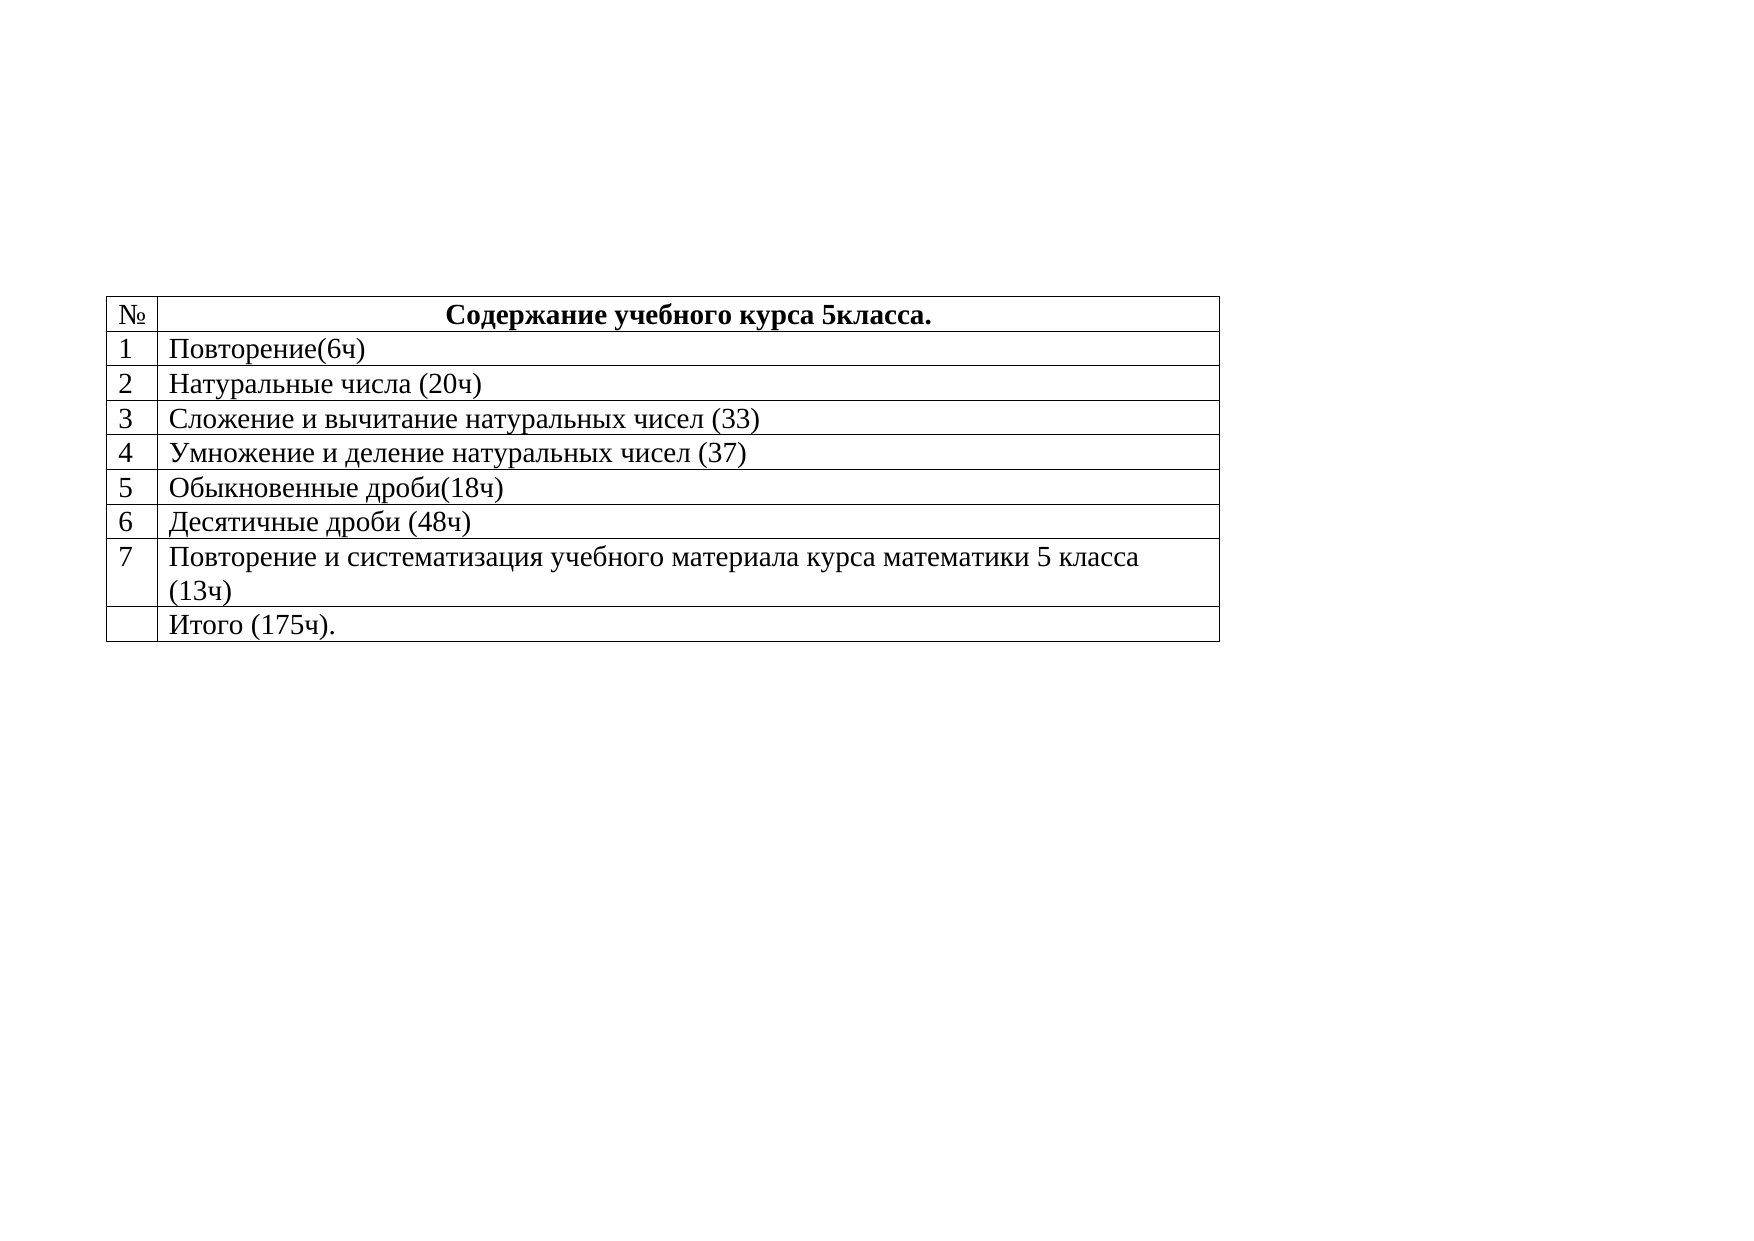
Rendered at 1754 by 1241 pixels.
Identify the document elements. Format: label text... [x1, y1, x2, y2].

table_cell 5 [107, 470, 157, 503]
table_header № [107, 297, 157, 331]
table_cell Сложение и вычитание натуральных чисел (33) [158, 401, 1219, 434]
table_cell [107, 607, 157, 641]
table_cell Повторение(6ч) [158, 332, 1219, 365]
table_cell 7 [107, 539, 157, 606]
table_cell 4 [107, 435, 157, 469]
table_cell Десятичные дроби (48ч) [158, 505, 1219, 538]
table_cell 1 [107, 332, 157, 365]
table_header Содержание учебного курса 5класса. [158, 297, 1219, 331]
table_cell 6 [107, 505, 157, 538]
table_cell Обыкновенные дроби(18ч) [158, 470, 1219, 503]
table_cell Натуральные числа (20ч) [158, 366, 1219, 400]
table_cell 3 [107, 401, 157, 434]
table_cell Умножение и деление натуральных чисел (37) [158, 435, 1219, 469]
table_cell 2 [107, 366, 157, 400]
table_cell Повторение и систематизация учебного материала курса математики 5 класса (13ч) [158, 539, 1219, 606]
table_cell Итого (175ч). [158, 607, 1219, 641]
